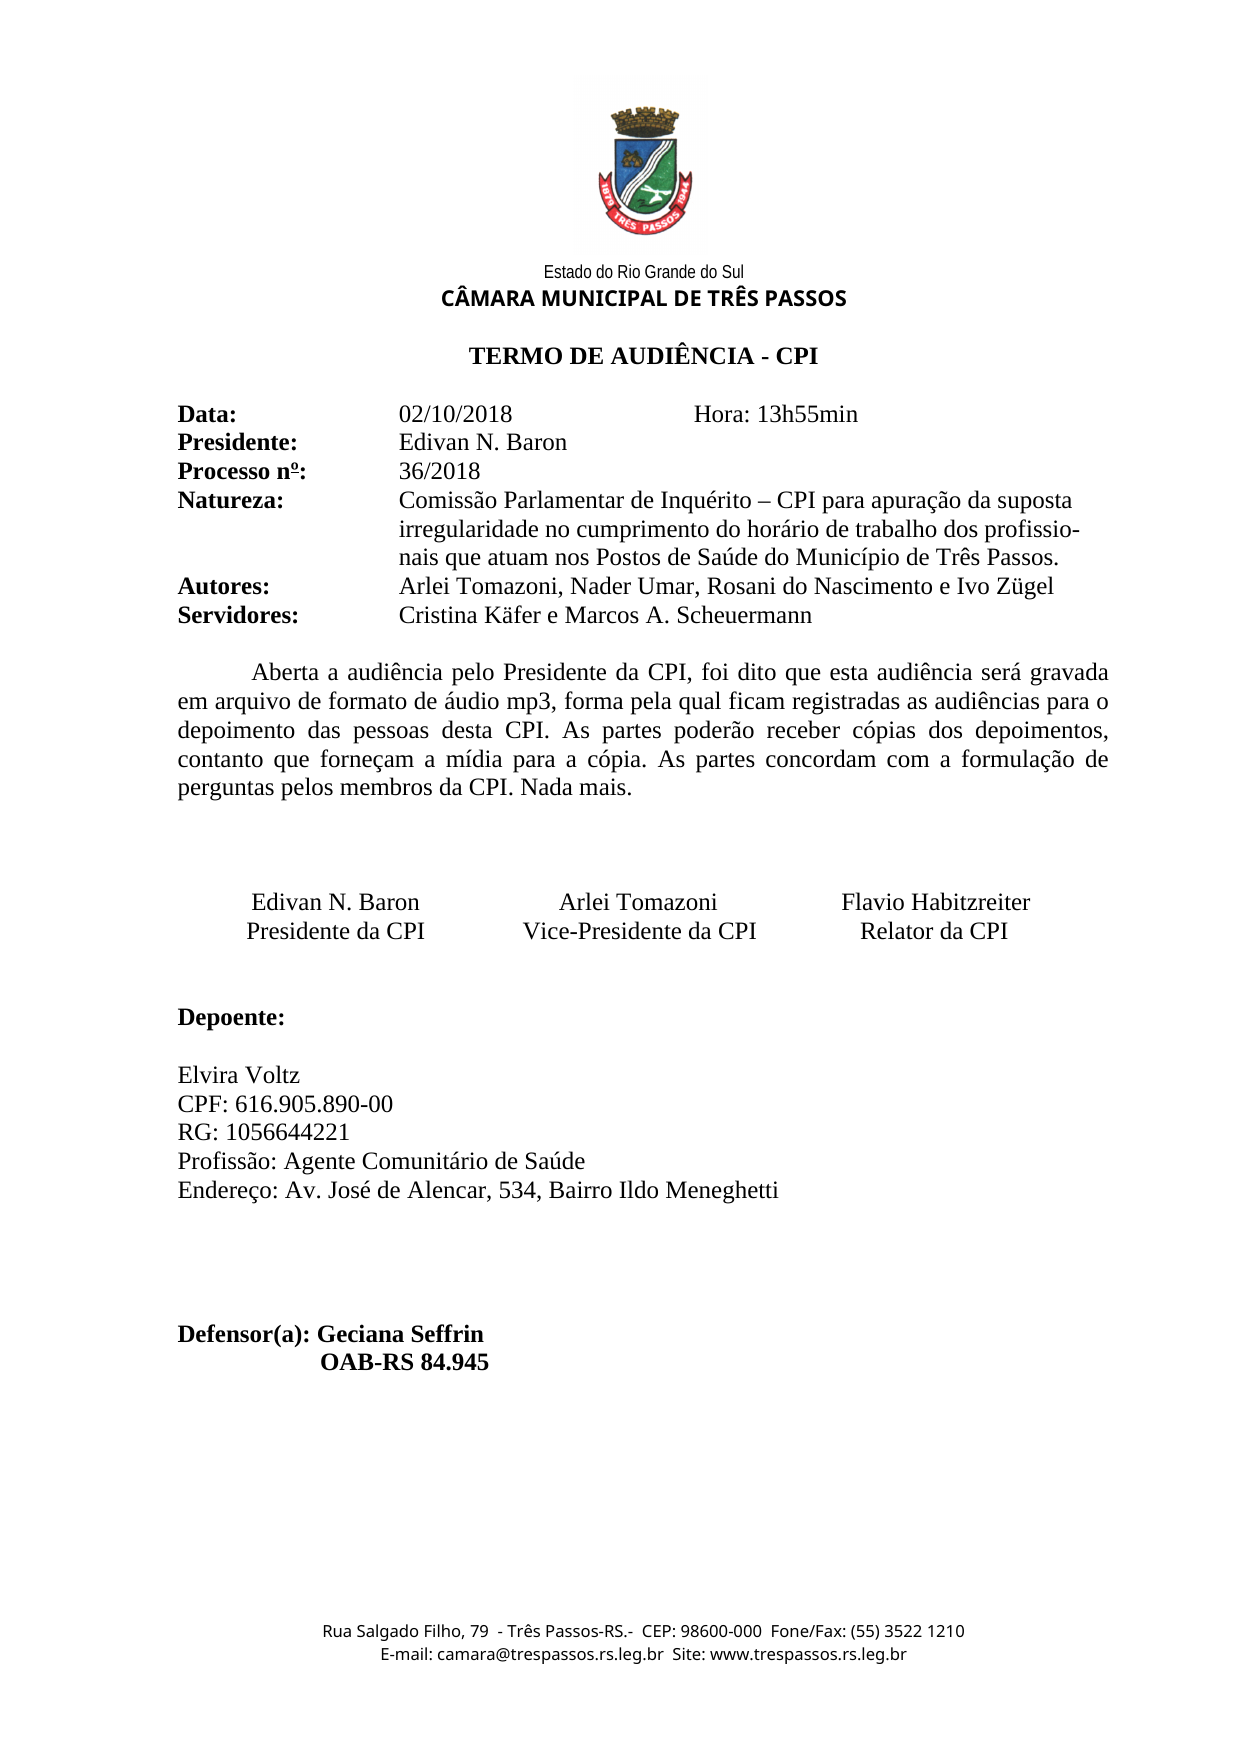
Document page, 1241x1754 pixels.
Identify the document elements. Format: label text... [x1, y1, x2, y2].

text RG: 1056644221 [177, 1117, 1110, 1146]
text Servidores: Cristina Käfer e Marcos A. Scheuermann [177, 600, 1110, 629]
text Depoente: [177, 1002, 1110, 1031]
text Presidente: Edivan N. Baron [177, 427, 1110, 456]
text Defensor(a): Geciana Seffrin [177, 1319, 1110, 1347]
text TERMO DE AUDIÊNCIA - CPI [177, 341, 1110, 370]
text Aberta a audiência pelo Presidente da CPI, foi dito que esta audiência será gravada em arquivo de formato de áudio mp3, forma pela qual ficam registradas as audiências para o depoimento das pessoas desta CPI. As partes poderão receber cópias dos depoimentos, contanto que forneçam a mídia para a cópia. As partes concordam com a formulação de perguntas pelos membros da CPI. Nada mais. [177, 657, 1110, 801]
text Endereço: Av. José de Alencar, 534, Bairro Ildo Meneghetti [177, 1175, 1110, 1204]
text Profissão: Agente Comunitário de Saúde [177, 1146, 1110, 1175]
text Autores: Arlei Tomazoni, Nader Umar, Rosani do Nascimento e Ivo Zügel [177, 571, 1110, 600]
text OAB-RS 84.945 [177, 1347, 1110, 1376]
text CPF: 616.905.890-00 [177, 1089, 1110, 1117]
text irregularidade no cumprimento do horário de trabalho dos profissio- [177, 514, 1110, 542]
text Edivan N. Baron Arlei Tomazoni Flavio Habitzreiter [177, 887, 1110, 916]
text Data: 02/10/2018 Hora: 13h55min [177, 399, 1110, 427]
text Elvira Voltz [177, 1060, 1110, 1089]
text Processo nº: 36/2018 [177, 456, 1110, 485]
text Natureza: Comissão Parlamentar de Inquérito – CPI para apuração da suposta [177, 485, 1110, 514]
text nais que atuam nos Postos de Saúde do Município de Três Passos. [177, 542, 1110, 571]
picture [573, 75, 708, 255]
text Presidente da CPI Vice-Presidente da CPI Relator da CPI [177, 916, 1110, 945]
